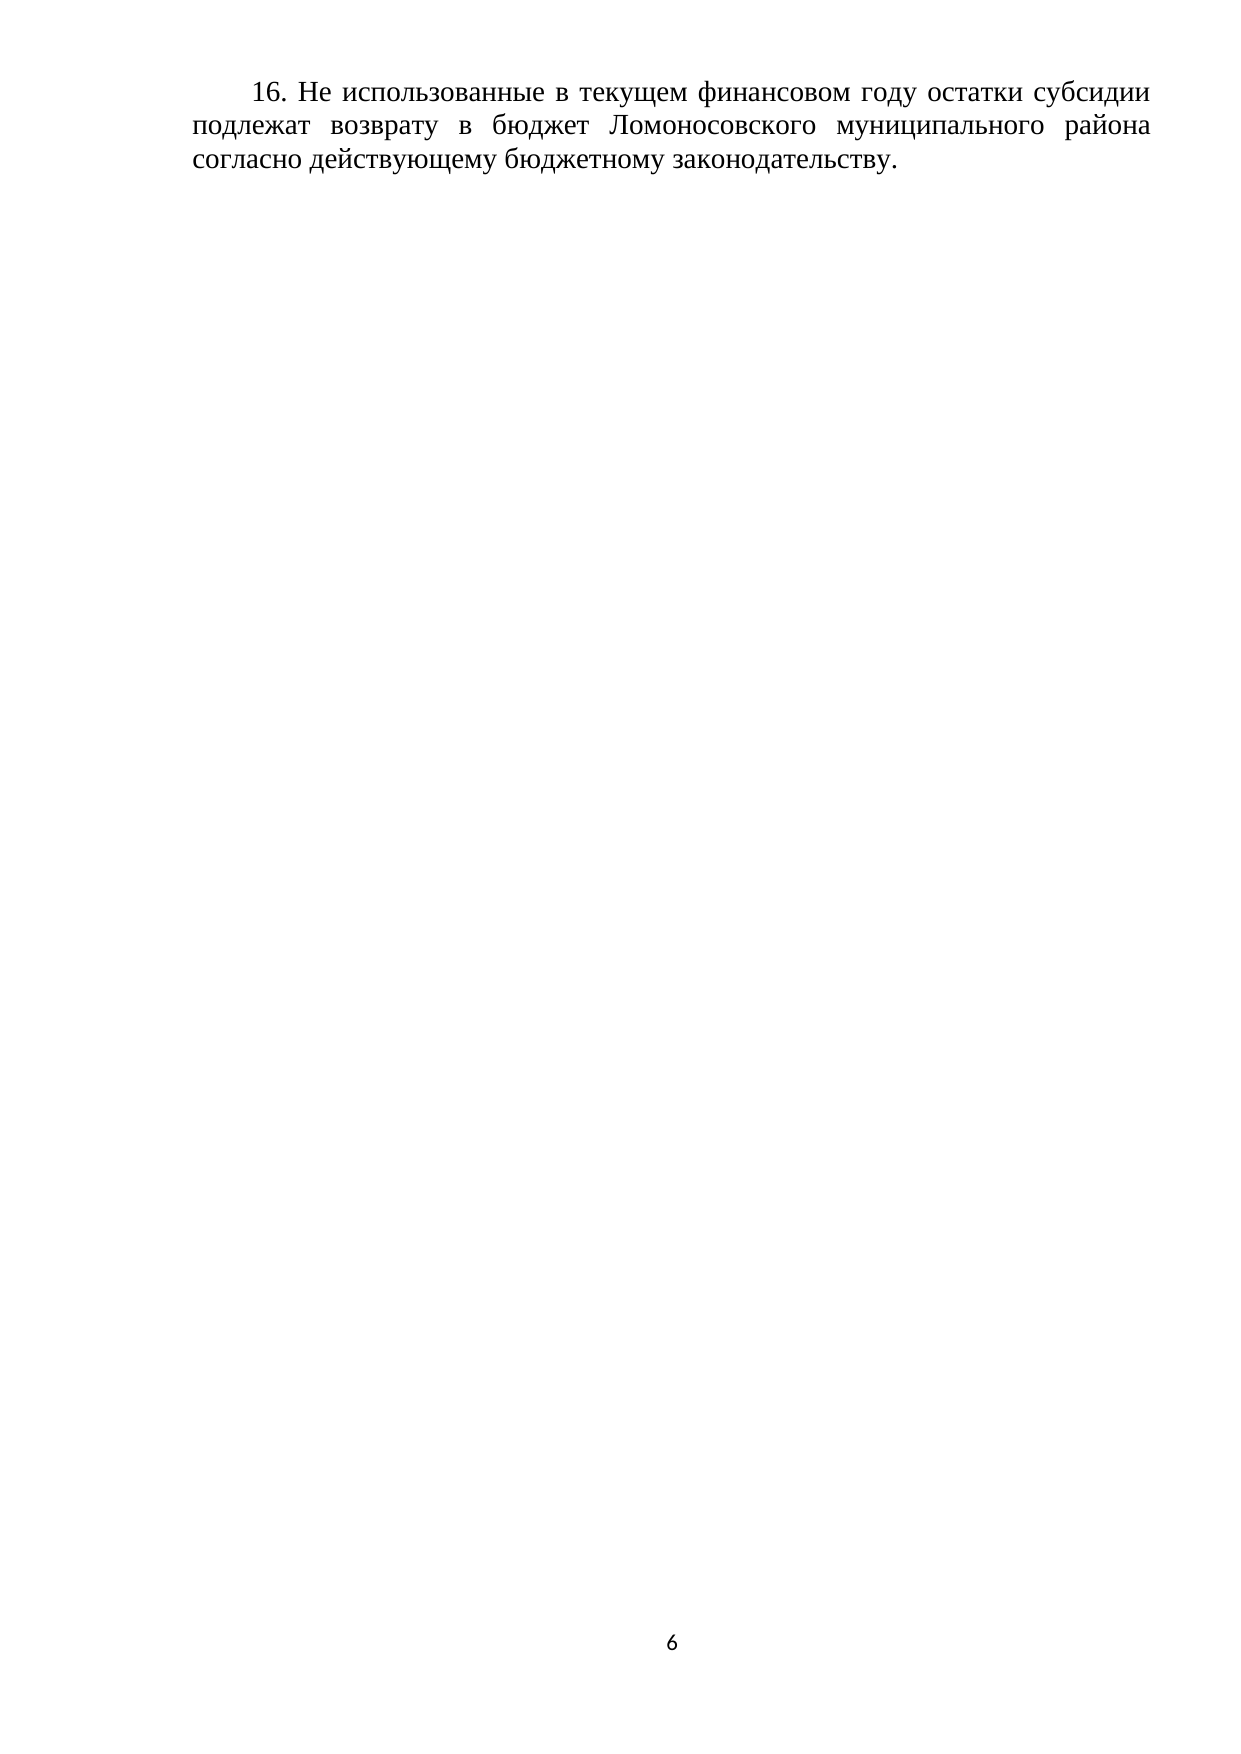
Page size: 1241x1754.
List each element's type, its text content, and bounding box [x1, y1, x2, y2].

text 16. Не использованные в текущем финансовом году остатки субсидии подлежат возврату в бюджет Ломоносовского муниципального района согласно действующему бюджетному законодательству. [192, 74, 1152, 174]
